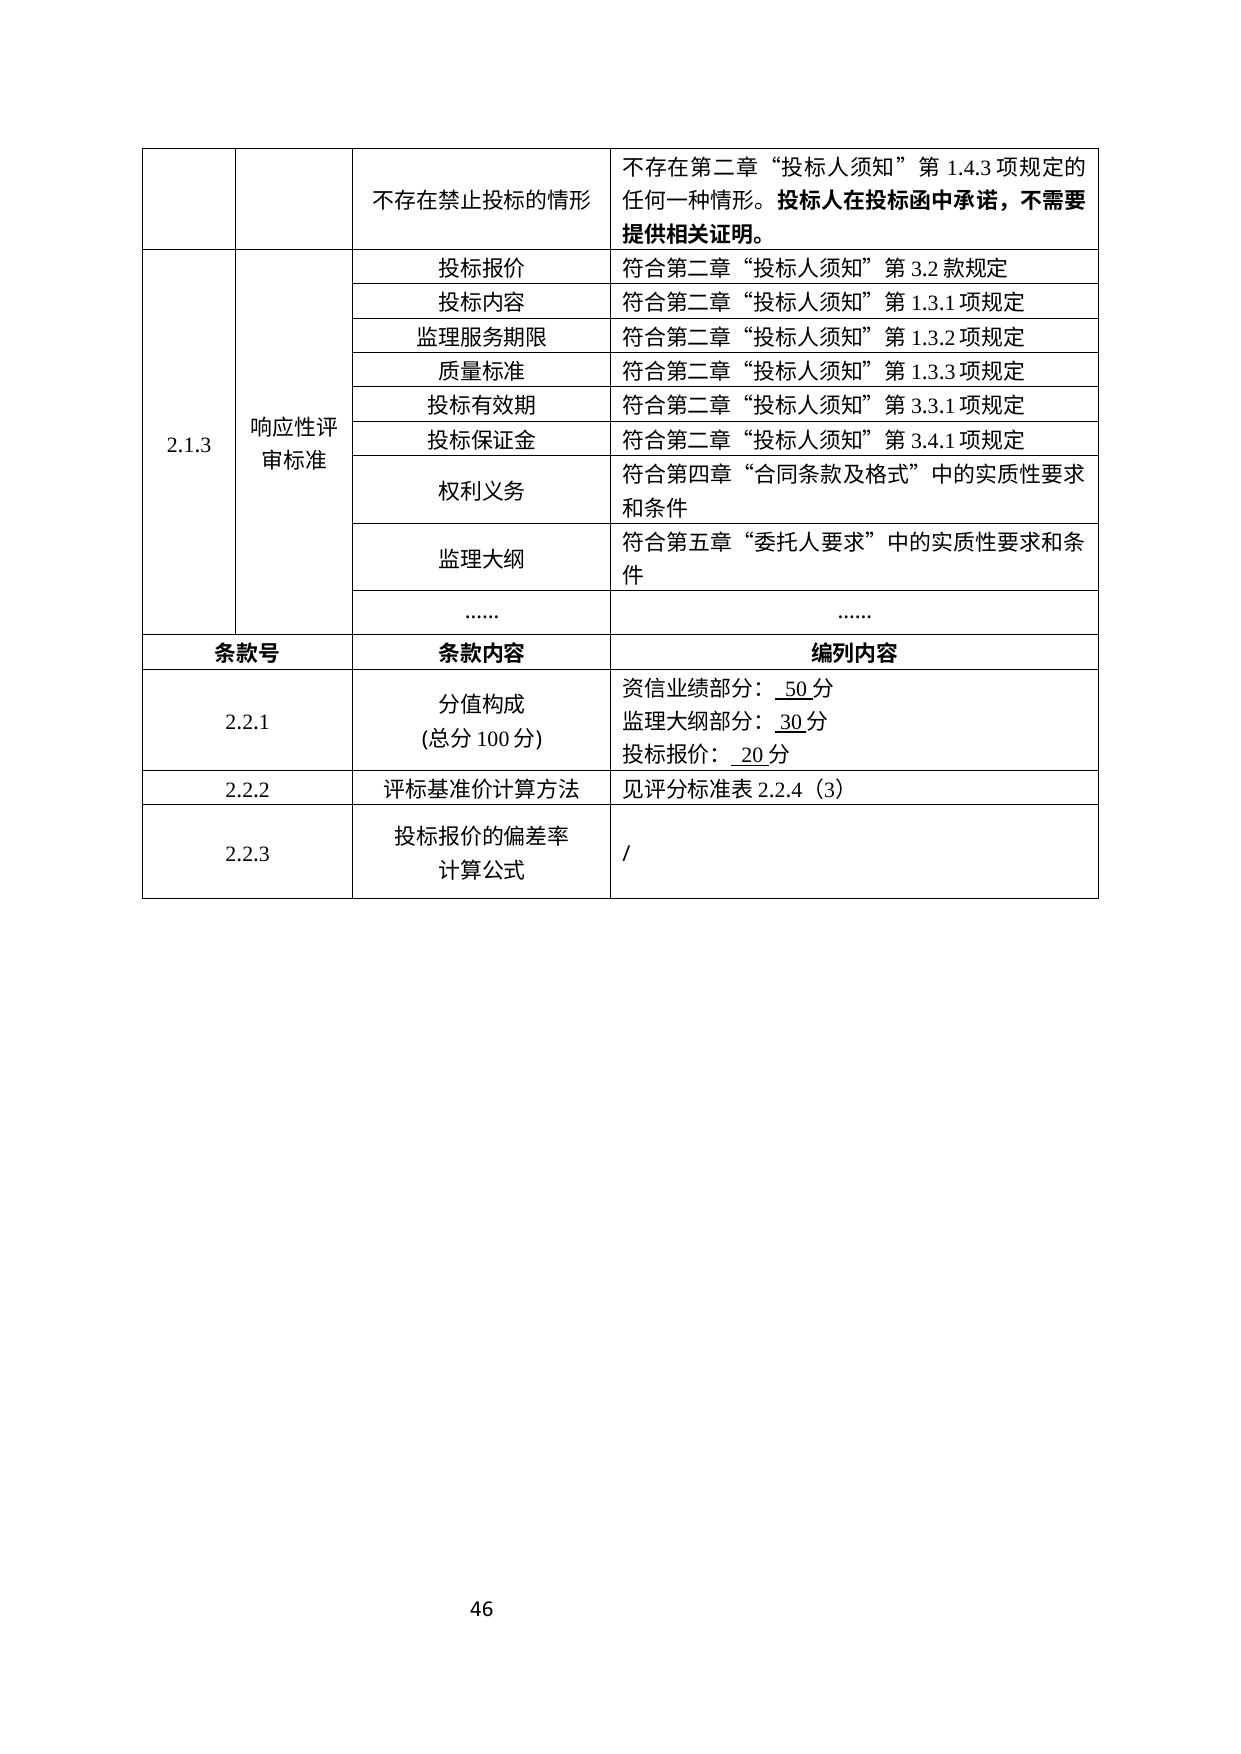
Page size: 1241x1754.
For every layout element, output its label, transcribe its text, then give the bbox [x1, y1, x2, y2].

table_cell 2.2.1 [143, 670, 352, 769]
table_cell 投标报价的偏差率 计算公式 [353, 805, 610, 898]
table_cell 符合第五章“委托人要求”中的实质性要求和条件 [611, 524, 1098, 590]
table_cell 符合第二章“投标人须知”第1.3.3项规定 [611, 353, 1098, 386]
table_cell / [611, 805, 1098, 898]
table_cell 监理大纲 [353, 524, 610, 590]
table_cell 见评分标准表2.2.4（3） [611, 771, 1098, 804]
table_cell 条款号 [143, 635, 352, 668]
table_cell 符合第二章“投标人须知”第1.3.1项规定 [611, 284, 1098, 317]
table_cell 权利义务 [353, 456, 610, 523]
table_cell 资信业绩部分： 50 分 监理大纲部分： 30分 投标报价： 20 分 [611, 670, 1098, 769]
table_cell 质量标准 [353, 353, 610, 386]
table_cell 2.2.3 [143, 805, 352, 898]
table_cell 符合第二章“投标人须知”第1.3.2项规定 [611, 319, 1098, 352]
table_cell 编列内容 [611, 635, 1098, 668]
table_cell 符合第二章“投标人须知”第3.3.1项规定 [611, 387, 1098, 421]
table_cell 符合第四章“合同条款及格式”中的实质性要求和条件 [611, 456, 1098, 523]
table_cell 符合第二章“投标人须知”第3.2款规定 [611, 250, 1098, 283]
table_cell 投标有效期 [353, 387, 610, 421]
table_cell 2.2.2 [143, 771, 352, 804]
table_cell 分值构成 (总分100分) [353, 670, 610, 769]
table_cell 投标内容 [353, 284, 610, 317]
table_cell 评标基准价计算方法 [353, 771, 610, 804]
table_cell …… [611, 591, 1098, 634]
table_cell 投标报价 [353, 250, 610, 283]
table_cell 不存在第二章“投标人须知”第1.4.3项规定的任何一种情形。投标人在投标函中承诺，不需要提供相关证明。 [611, 149, 1098, 249]
table_cell 条款内容 [353, 635, 610, 668]
table_cell 监理服务期限 [353, 319, 610, 352]
table_cell 响应性评审标准 [236, 250, 352, 634]
table_cell 不存在禁止投标的情形 [353, 149, 610, 249]
table_cell 2.1.3 [143, 250, 235, 634]
table_cell 符合第二章“投标人须知”第3.4.1项规定 [611, 422, 1098, 455]
table_cell 投标保证金 [353, 422, 610, 455]
table_cell …… [353, 591, 610, 634]
